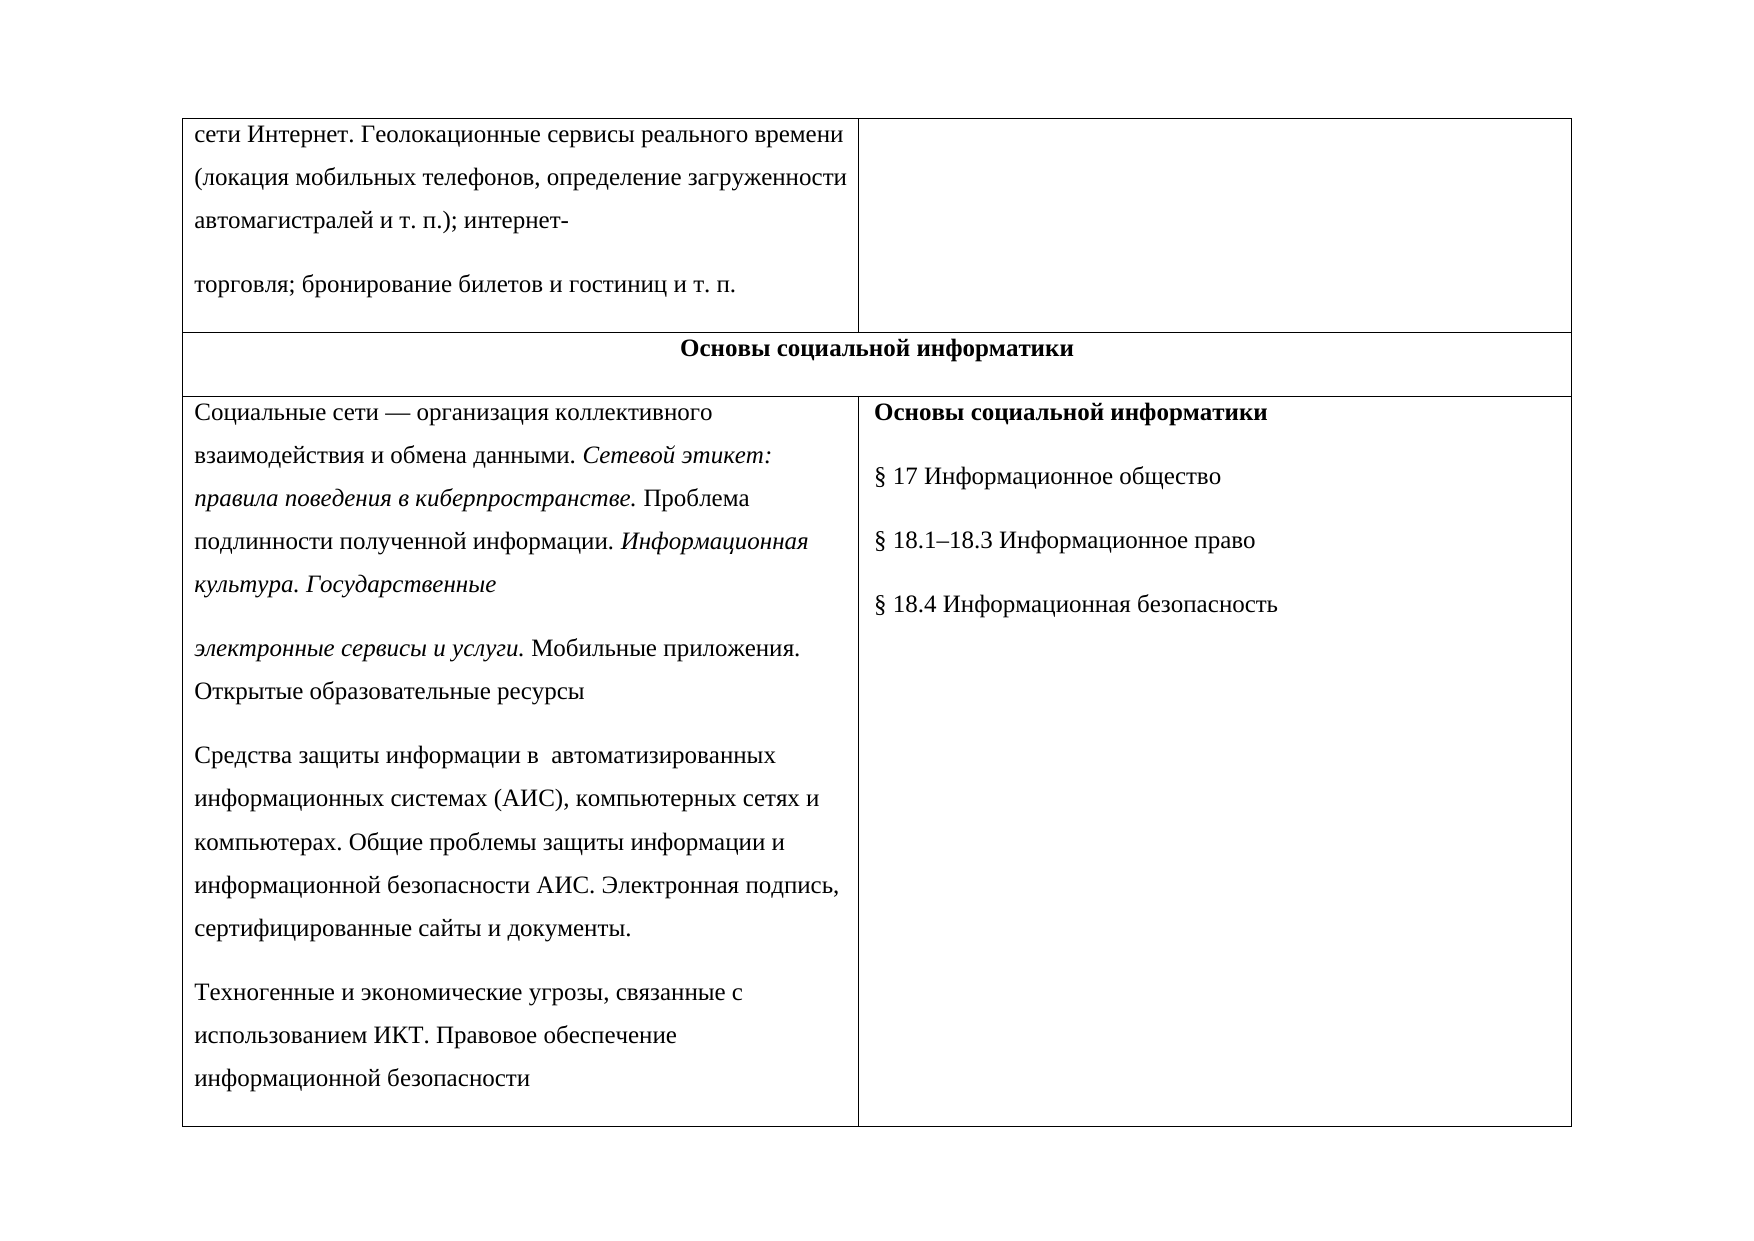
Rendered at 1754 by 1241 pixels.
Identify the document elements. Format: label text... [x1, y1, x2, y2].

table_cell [183, 119, 858, 332]
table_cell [859, 119, 1571, 332]
table_cell Основы социальной информатики § 17 Информационное общество § 18.1–18.3 Информационное право § 18.4 Информационная безопасность [859, 397, 1571, 1126]
table_cell Основы социальной информатики [183, 333, 1571, 396]
table_cell Социальные сети — организация коллективного взаимодействия и обмена данными. Сетевой этикет: правила поведения в киберпространстве. Проблема подлинности полученной информации. Информационная культура. Государственные электронные сервисы и услуги. Мобильные приложения. Открытые образовательные ресурсы Средства защиты информации в автоматизированных информационных системах (АИС), компьютерных сетях и компьютерах. Общие проблемы защиты информации и информационной безопасности АИС. Электронная подпись, сертифицированные сайты и документы. Техногенные и экономические угрозы, связанные с использованием ИКТ. Правовое обеспечение информационной безопасности [183, 397, 858, 1126]
